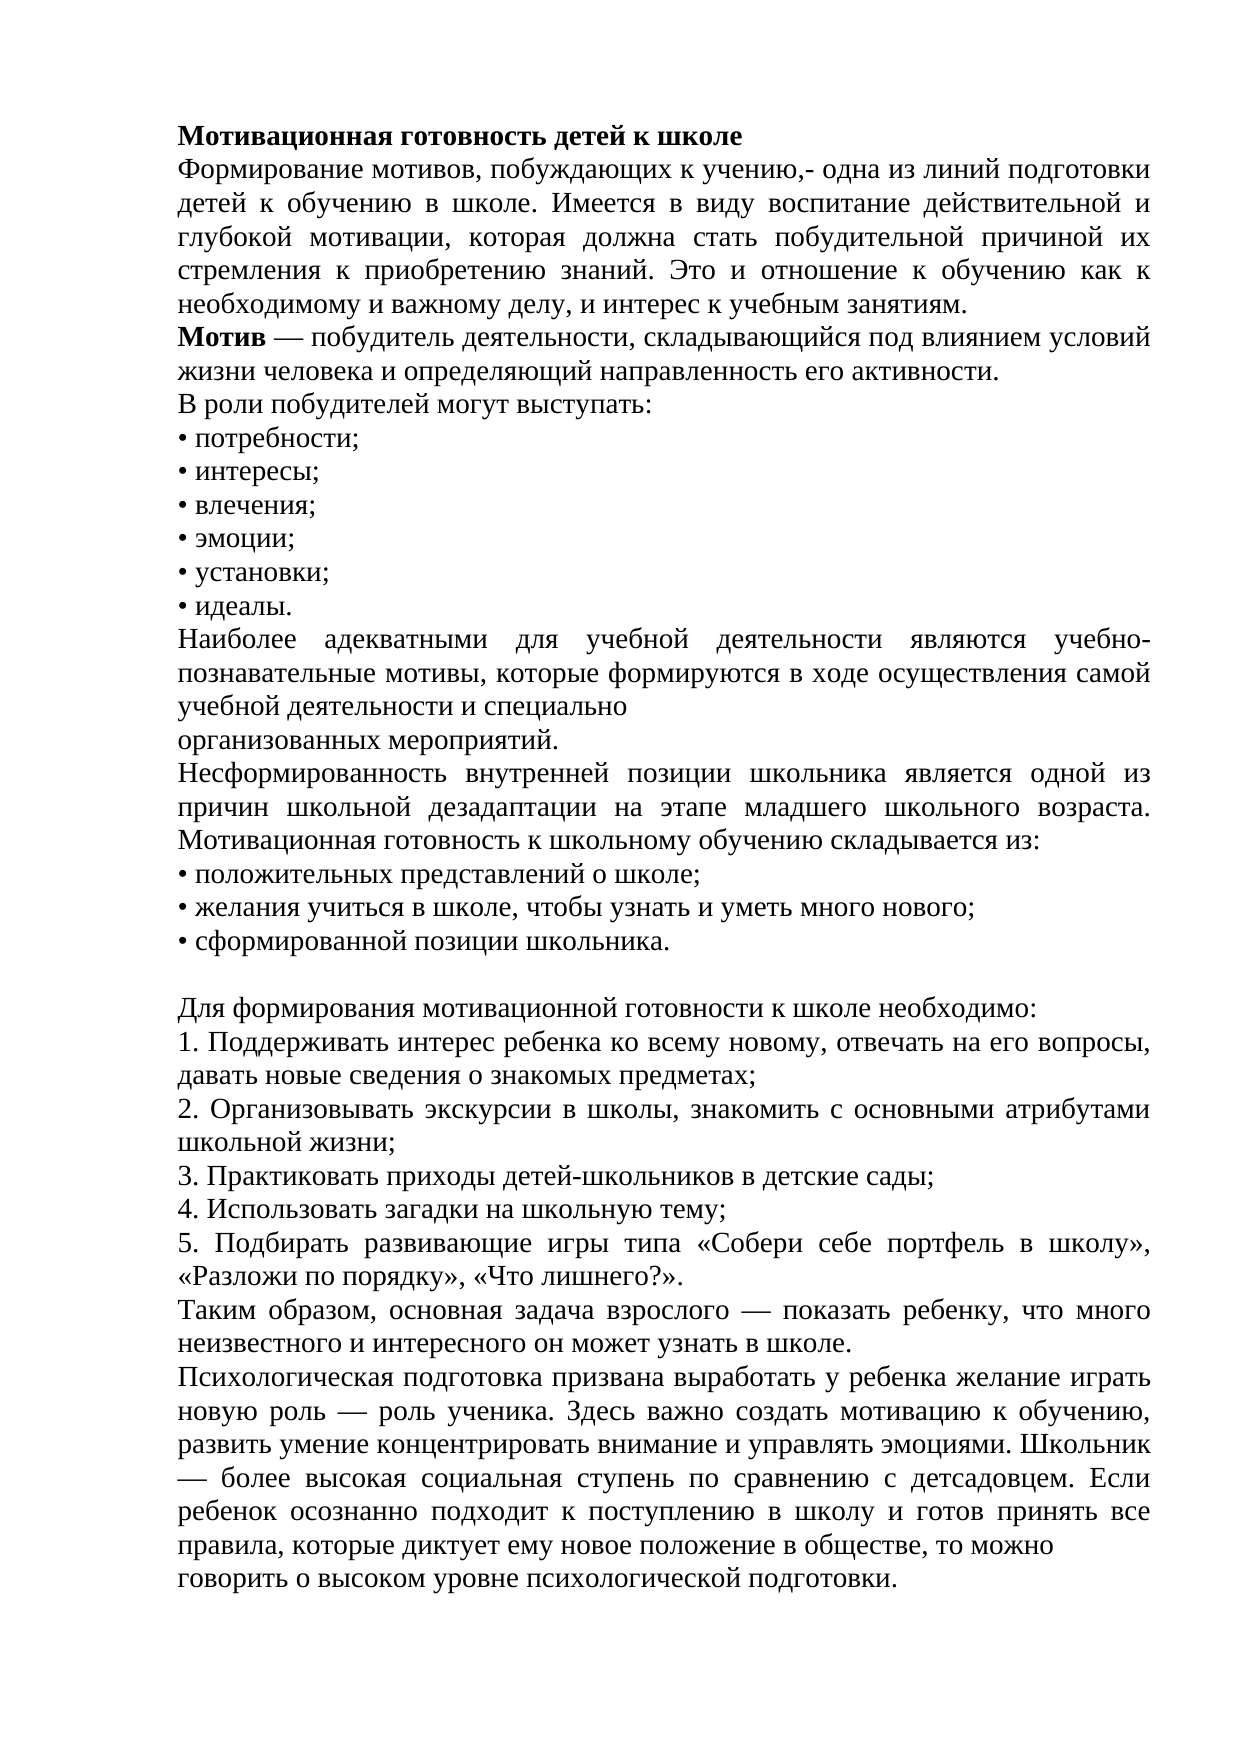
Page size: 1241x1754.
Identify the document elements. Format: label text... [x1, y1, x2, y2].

text В роли побудителей могут выступать: [177, 386, 1152, 420]
text Несформированность внутренней позиции школьника является одной из причин школьной дезадаптации на этапе младшего школьного возраста. Мотивационная готовность к школьному обучению складывается из: [177, 755, 1152, 856]
text • желания учиться в школе, чтобы узнать и уметь много нового; [177, 889, 1152, 923]
text 4. Использовать загадки на школьную тему; [177, 1191, 1152, 1225]
text 3. Практиковать приходы детей-школьников в детские сады; [177, 1158, 1152, 1191]
text Мотив — побудитель деятельности, складывающийся под влиянием условий жизни человека и определяющий направленность его активности. [177, 319, 1152, 386]
text 1. Поддерживать интерес ребенка ко всему новому, отвечать на его вопросы, давать новые сведения о знакомых предметах; [177, 1024, 1152, 1091]
text говорить о высоком уровне психологической подготовки. [177, 1560, 1152, 1594]
text Психологическая подготовка призвана выработать у ребенка желание играть новую роль — роль ученика. Здесь важно создать мотивацию к обучению, развить умение концентрировать внимание и управлять эмоциями. Школьник — более высокая социальная ступень по сравнению с детсадовцем. Если ребенок осознанно подходит к поступлению в школу и готов принять все правила, которые диктует ему новое положение в обществе, то можно [177, 1359, 1152, 1560]
text Наиболее адекватными для учебной деятельности являются учебно-познавательные мотивы, которые формируются в ходе осуществления самой учебной деятельности и специально [177, 621, 1152, 722]
text Формирование мотивов, побуждающих к учению,- одна из линий подготовки детей к обучению в школе. Имеется в виду воспитание действительной и глубокой мотивации, которая должна стать побудительной причиной их стремления к приобретению знаний. Это и отношение к обучению как к необходимому и важному делу, и интерес к учебным занятиям. [177, 152, 1152, 319]
text • потребности; [177, 420, 1152, 453]
text организованных мероприятий. [177, 722, 1152, 755]
text • сформированной позиции школьника. [177, 923, 1152, 957]
text • установки; [177, 554, 1152, 588]
text • положительных представлений о школе; [177, 856, 1152, 889]
text Для формирования мотивационной готовности к школе необходимо: [177, 990, 1152, 1024]
text • идеалы. [177, 588, 1152, 621]
text • эмоции; [177, 521, 1152, 554]
text 5. Подбирать развивающие игры типа «Собери себе портфель в школу», «Разложи по порядку», «Что лишнего?». [177, 1225, 1152, 1292]
text Мотивационная готовность детей к школе [177, 118, 1152, 152]
text Таким образом, основная задача взрослого — показать ребенку, что много неизвестного и интересного он может узнать в школе. [177, 1292, 1152, 1359]
text 2. Организовывать экскурсии в школы, знакомить с основными атрибутами школьной жизни; [177, 1091, 1152, 1158]
text • влечения; [177, 487, 1152, 521]
text • интересы; [177, 453, 1152, 487]
